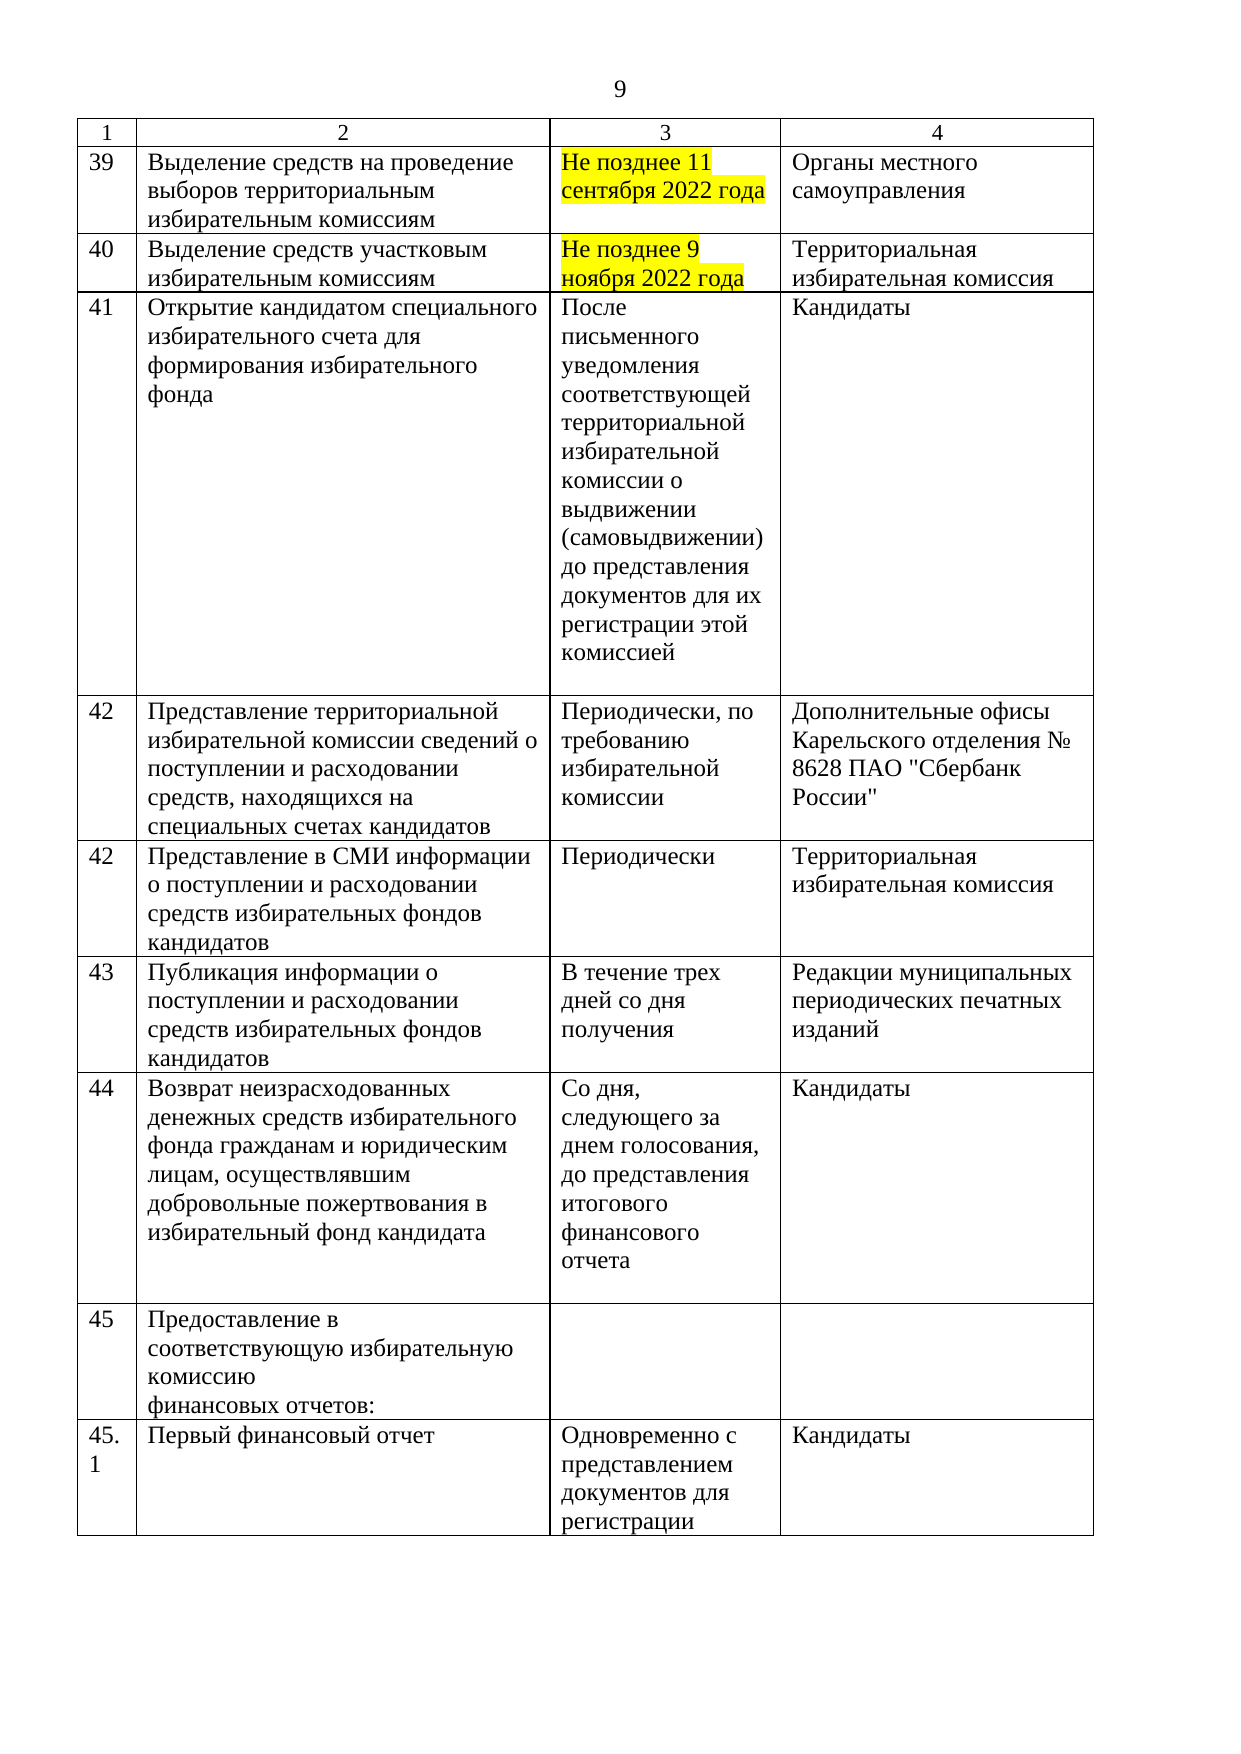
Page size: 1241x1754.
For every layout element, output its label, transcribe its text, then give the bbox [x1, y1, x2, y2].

table_header 2 [137, 119, 549, 146]
table_header 4 [781, 119, 1093, 146]
table_cell [551, 1304, 780, 1419]
table_cell Кандидаты [781, 1420, 1093, 1535]
table_cell Кандидаты [781, 1073, 1093, 1303]
table_cell Кандидаты [781, 293, 1093, 695]
table_cell 45.1 [78, 1420, 136, 1535]
table_cell 43 [78, 957, 136, 1072]
table_cell Публикация информации о поступлении и расходовании средств избирательных фондов кандидатов [137, 957, 549, 1072]
table_header 1 [78, 119, 136, 146]
table_cell Предоставление в соответствующую избирательную комиссию финансовых отчетов: [137, 1304, 549, 1419]
table_cell [781, 1304, 1093, 1419]
table_cell После письменного уведомления соответствующей территориальной избирательной комиссии о выдвижении (самовыдвижении) до представления документов для их регистрации этой комиссией [551, 293, 780, 695]
table_cell В течение трех дней со дня получения [551, 957, 780, 1072]
table_cell Представление территориальной избирательной комиссии сведений о поступлении и расходовании средств, находящихся на специальных счетах кандидатов [137, 696, 549, 840]
table_cell Первый финансовый отчет [137, 1420, 549, 1535]
table_cell Периодически, по требованию избирательной комиссии [551, 696, 780, 840]
table_cell Территориальная избирательная комиссия [781, 234, 1093, 291]
table_cell 40 [78, 234, 136, 291]
table_cell Не позднее 9 ноября 2022 года [699, 234, 780, 291]
table_cell Представление в СМИ информации о поступлении и расходовании средств избирательных фондов кандидатов [137, 841, 549, 956]
table_cell Открытие кандидатом специального избирательного счета для формирования избирательного фонда [137, 293, 549, 695]
table_cell 41 [78, 293, 136, 695]
table_cell Выделение средств на проведение выборов территориальным избирательным комиссиям [137, 147, 549, 233]
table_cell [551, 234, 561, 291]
table_cell Редакции муниципальных периодических печатных изданий [781, 957, 1093, 1072]
table_cell Органы местного самоуправления [781, 147, 1093, 233]
table_cell 42 [78, 696, 136, 840]
table_cell Возврат неизрасходованных денежных средств избирательного фонда гражданам и юридическим лицам, осуществлявшим добровольные пожертвования в избирательный фонд кандидата [137, 1073, 549, 1303]
table_cell Не позднее 11 сентября 2022 года [551, 147, 780, 233]
table_cell 45 [78, 1304, 136, 1419]
table_cell Со дня, следующего за днем голосования, до представления итогового финансового отчета [551, 1073, 780, 1303]
table_cell Территориальная избирательная комиссия [781, 841, 1093, 956]
table_cell Выделение средств участковым избирательным комиссиям [137, 234, 549, 291]
table_cell 44 [78, 1073, 136, 1303]
table_header 3 [551, 119, 780, 146]
table_cell Одновременно с представлением документов для регистрации [551, 1420, 780, 1535]
table_cell 39 [78, 147, 136, 233]
table_cell 42 [78, 841, 136, 956]
table_cell Периодически [551, 841, 780, 956]
table_cell Дополнительные офисы Карельского отделения № 8628 ПАО "Сбербанк России" [781, 696, 1093, 840]
